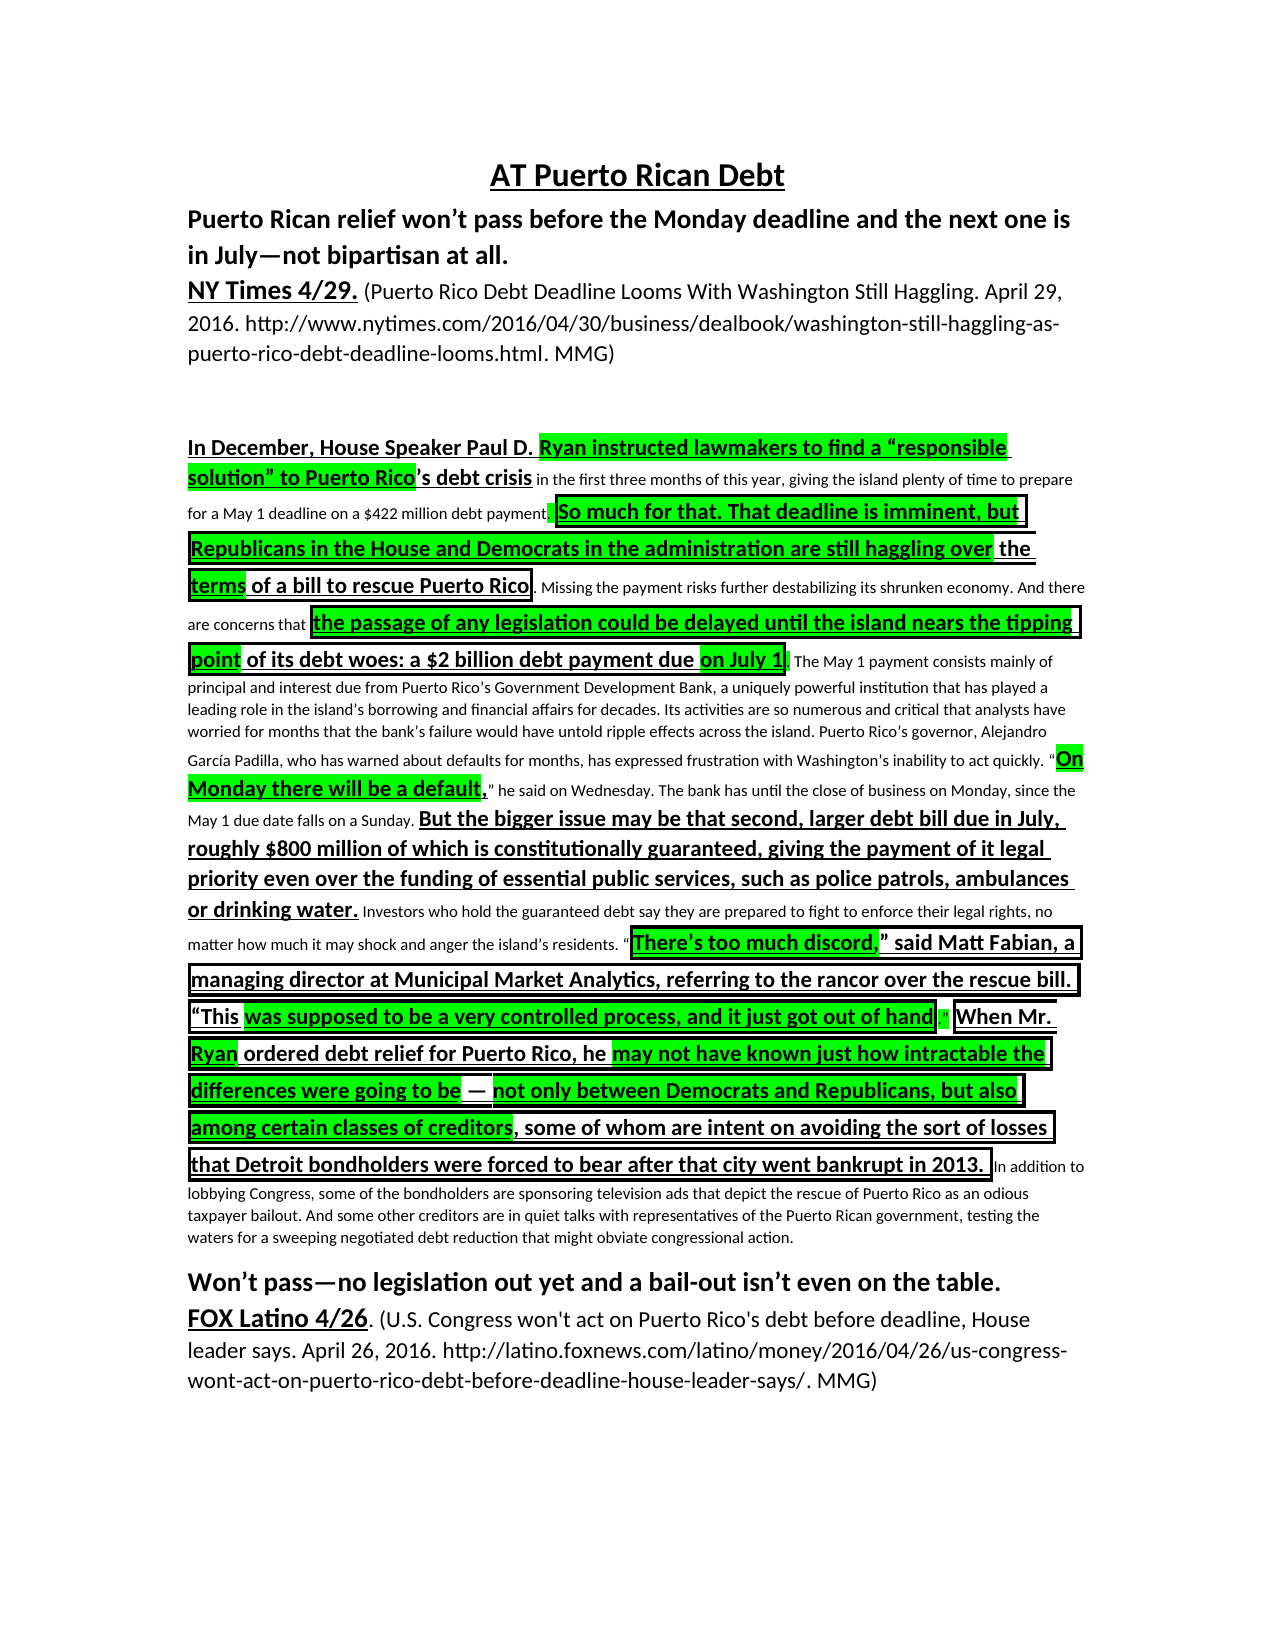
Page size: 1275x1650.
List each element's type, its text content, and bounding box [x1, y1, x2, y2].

subtitle Puerto Rican relief won’t pass before the Monday deadline and the next one is in July—not bipartisan at all. [187, 202, 1087, 271]
text In December, House Speaker Paul D. Ryan instructed lawmakers to find a “responsible solution” to Puerto Rico’s debt crisis in the first three months of this year, giving the island plenty of time to prepare for a May 1 deadline on a $422 million debt payment. So much for that. That deadline is imminent, but Republicans in the House and Democrats in the administration are still haggling over the terms of a bill to rescue Puerto Rico. Missing the payment risks further destabilizing its shrunken economy. And there are concerns that the passage of any legislation could be delayed until the island nears the tipping point of its debt woes: a $2 billion debt payment due on July 1. The May 1 payment consists mainly of principal and interest due from Puerto Rico’s Government Development Bank, a uniquely powerful institution that has played a leading role in the island’s borrowing and financial affairs for decades. Its activities are so numerous and critical that analysts have worried for months that the bank’s failure would have untold ripple effects across the island. Puerto Rico’s governor, Alejandro García Padilla, who has warned about defaults for months, has expressed frustration with Washington’s inability to act quickly. “On Monday there will be a default,” he said on Wednesday. The bank has until the close of business on Monday, since the May 1 due date falls on a Sunday. But the bigger issue may be that second, larger debt bill due in July, roughly $800 million of which is constitutionally guaranteed, giving the payment of it legal priority even over the funding of essential public services, such as police patrols, ambulances or drinking water. Investors who hold the guaranteed debt say they are prepared to fight to enforce their legal rights, no matter how much it may shock and anger the island’s residents. “There’s too much discord,” said Matt Fabian, a managing director at Municipal Market Analytics, referring to the rancor over the rescue bill. “This was supposed to be a very controlled process, and it just got out of hand.” When Mr. Ryan ordered debt relief for Puerto Rico, he may not have known just how intractable the differences were going to be — not only between Democrats and Republicans, but also among certain classes of creditors, some of whom are intent on avoiding the sort of losses that Detroit bondholders were forced to bear after that city went bankrupt in 2013. In addition to lobbying Congress, some of the bondholders are sponsoring television ads that depict the rescue of Puerto Rico as an odious taxpayer bailout. And some other creditors are in quiet talks with representatives of the Puerto Rican government, testing the waters for a sweeping negotiated debt reduction that might obviate congressional action. [187, 433, 1087, 1247]
text NY Times 4/29. (Puerto Rico Debt Deadline Looms With Washington Still Haggling. April 29, 2016. http://www.nytimes.com/2016/04/30/business/dealbook/washington-still-haggling-as-puerto-rico-debt-deadline-looms.html. MMG) [187, 273, 1087, 367]
subtitle AT Puerto Rican Debt [187, 154, 1087, 195]
subtitle Won’t pass—no legislation out yet and a bail-out isn’t even on the table. [187, 1265, 1087, 1298]
text FOX Latino 4/26. (U.S. Congress won't act on Puerto Rico's debt before deadline, House leader says. April 26, 2016. http://latino.foxnews.com/latino/money/2016/04/26/us-congress-wont-act-on-puerto-rico-debt-before-deadline-house-leader-says/. MMG) [187, 1301, 1087, 1425]
